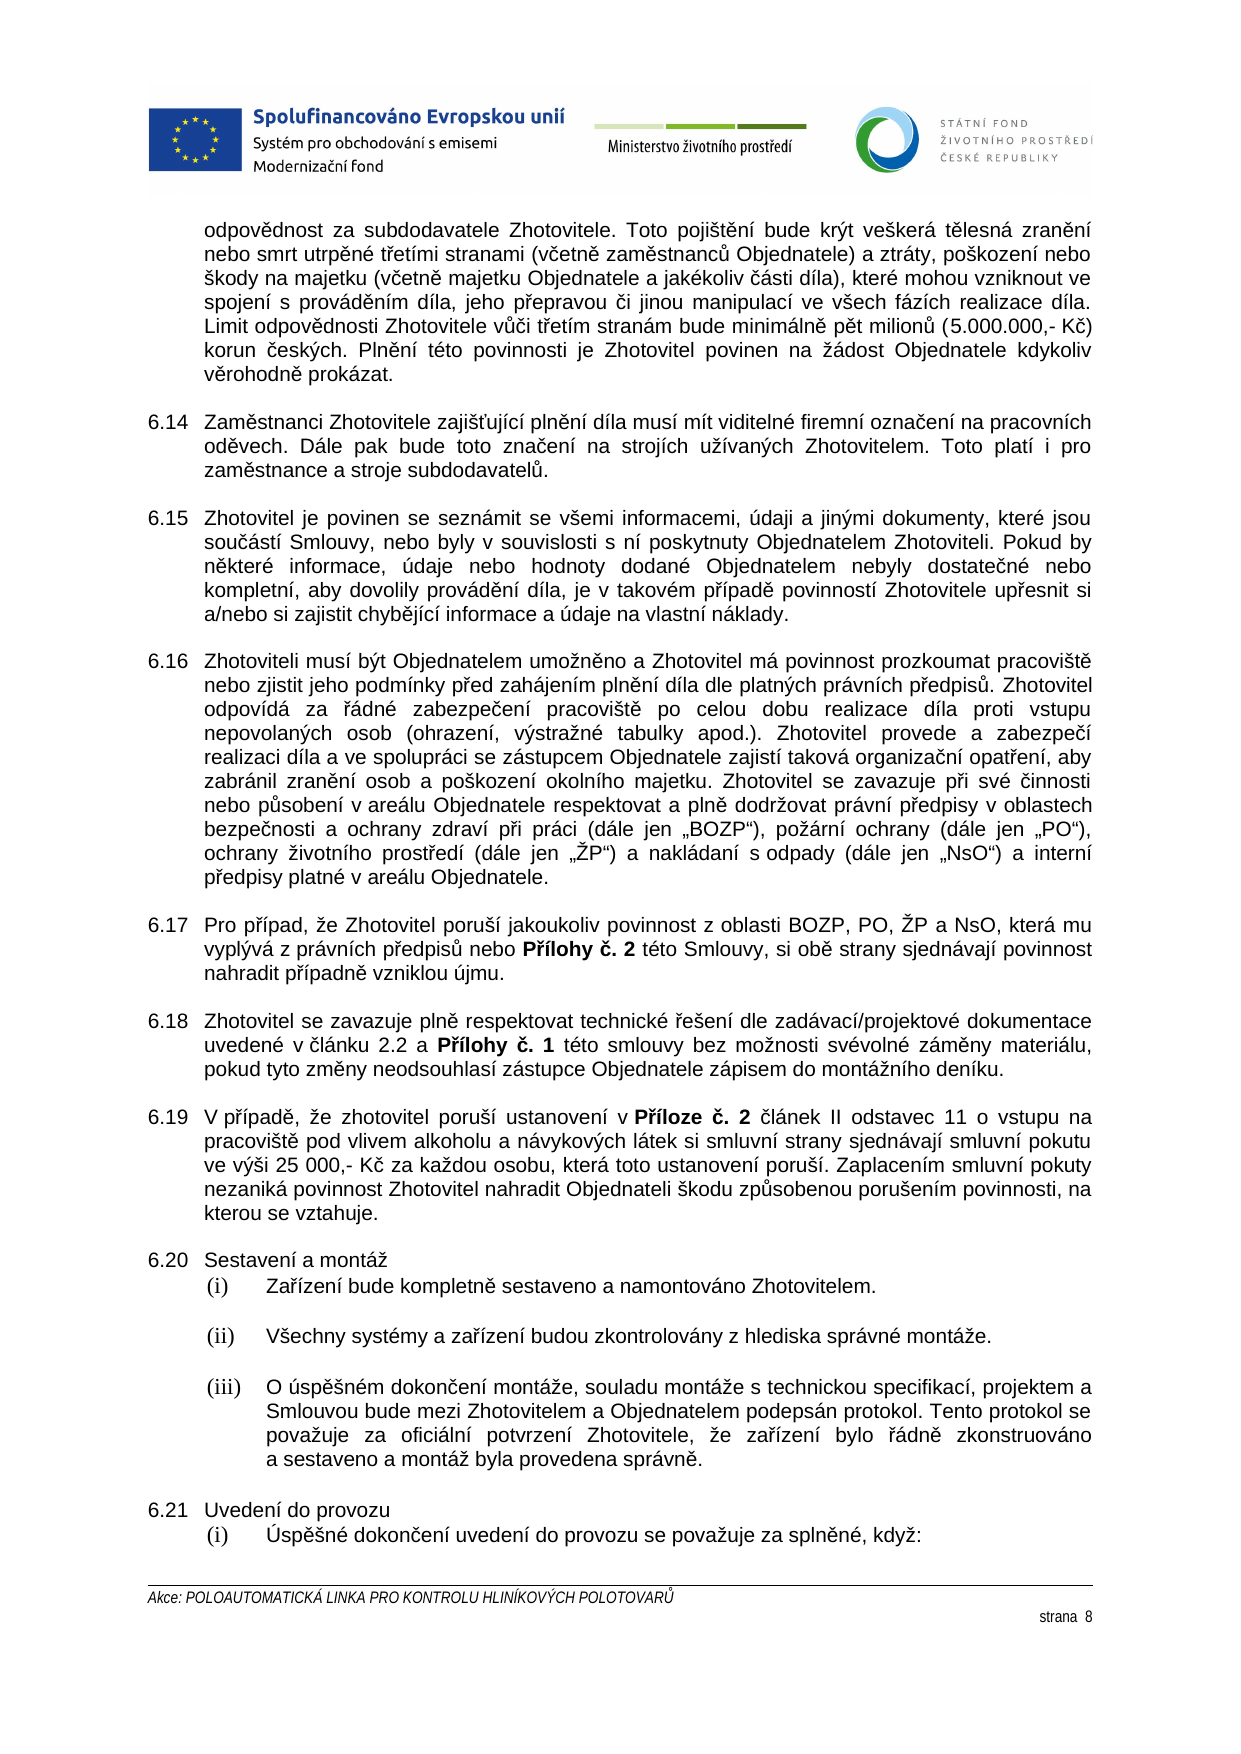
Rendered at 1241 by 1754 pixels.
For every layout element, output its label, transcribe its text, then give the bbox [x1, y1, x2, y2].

list Uvedení do provozu [148, 1497, 1093, 1521]
list Pro případ, že Zhotovitel poruší jakoukoliv povinnost z oblasti BOZP, PO, ŽP a NsO, která mu vyplývá z právních předpisů nebo Přílohy č. 2 této Smlouvy, si obě strany sjednávají povinnost nahradit případně vzniklou újmu. [148, 913, 1093, 985]
text O úspěšném dokončení montáže, souladu montáže s technickou specifikací, projektem a Smlouvou bude mezi Zhotovitelem a Objednatelem podepsán protokol. Tento protokol se považuje za oficiální potvrzení Zhotovitele, že zařízení bylo řádně zkonstruováno a sestaveno a montáž byla provedena správně. [207, 1373, 1093, 1471]
text Všechny systémy a zařízení budou zkontrolovány z hlediska správné montáže. [207, 1323, 1093, 1349]
list Zhotovitel je povinen se seznámit se všemi informacemi, údaji a jinými dokumenty, které jsou součástí Smlouvy, nebo byly v souvislosti s ní poskytnuty Objednatelem Zhotoviteli. Pokud by některé informace, údaje nebo hodnoty dodané Objednatelem nebyly dostatečné nebo kompletní, aby dovolily provádění díla, je v takovém případě povinností Zhotovitele upřesnit si a/nebo si zajistit chybějící informace a údaje na vlastní náklady. [148, 506, 1093, 625]
list Zaměstnanci Zhotovitele zajišťující plnění díla musí mít viditelné firemní označení na pracovních oděvech. Dále pak bude toto značení na strojích užívaných Zhotovitelem. Toto platí i pro zaměstnance a stroje subdodavatelů. [148, 410, 1093, 482]
list Sestavení a montáž [148, 1248, 1093, 1272]
list Úspěšné dokončení uvedení do provozu se považuje za splněné, když: [207, 1521, 1093, 1548]
list Zhotoviteli musí být Objednatelem umožněno a Zhotovitel má povinnost prozkoumat pracoviště nebo zjistit jeho podmínky před zahájením plnění díla dle platných právních předpisů. Zhotovitel odpovídá za řádné zabezpečení pracoviště po celou dobu realizace díla proti vstupu nepovolaných osob (ohrazení, výstražné tabulky apod.). Zhotovitel provede a zabezpečí realizaci díla a ve spolupráci se zástupcem Objednatele zajistí taková organizační opatření, aby zabránil zranění osob a poškození okolního majetku. Zhotovitel se zavazuje při své činnosti nebo působení v areálu Objednatele respektovat a plně dodržovat právní předpisy v oblastech bezpečnosti a ochrany zdraví při práci (dále jen „BOZP“), požární ochrany (dále jen „PO“), ochrany životního prostředí (dále jen „ŽP“) a nakládaní s odpady (dále jen „NsO“) a interní předpisy platné v areálu Objednatele. [148, 649, 1093, 889]
list Zhotovitel se zavazuje plně respektovat technické řešení dle zadávací/projektové dokumentace uvedené v článku 2.2 a Přílohy č. 1 této smlouvy bez možnosti svévolné záměny materiálu, pokud tyto změny neodsouhlasí zástupce Objednatele zápisem do montážního deníku. [148, 1009, 1093, 1081]
list V případě, že zhotovitel poruší ustanovení v Příloze č. 2 článek II odstavec 11 o vstupu na pracoviště pod vlivem alkoholu a návykových látek si smluvní strany sjednávají smluvní pokutu ve výši 25 000,- Kč za každou osobu, která toto ustanovení poruší. Zaplacením smluvní pokuty nezaniká povinnost Zhotovitel nahradit Objednateli škodu způsobenou porušením povinnosti, na kterou se vztahuje. [148, 1104, 1093, 1224]
list Zařízení bude kompletně sestaveno a namontováno Zhotovitelem. [207, 1272, 1093, 1299]
picture [147, 82, 1093, 198]
